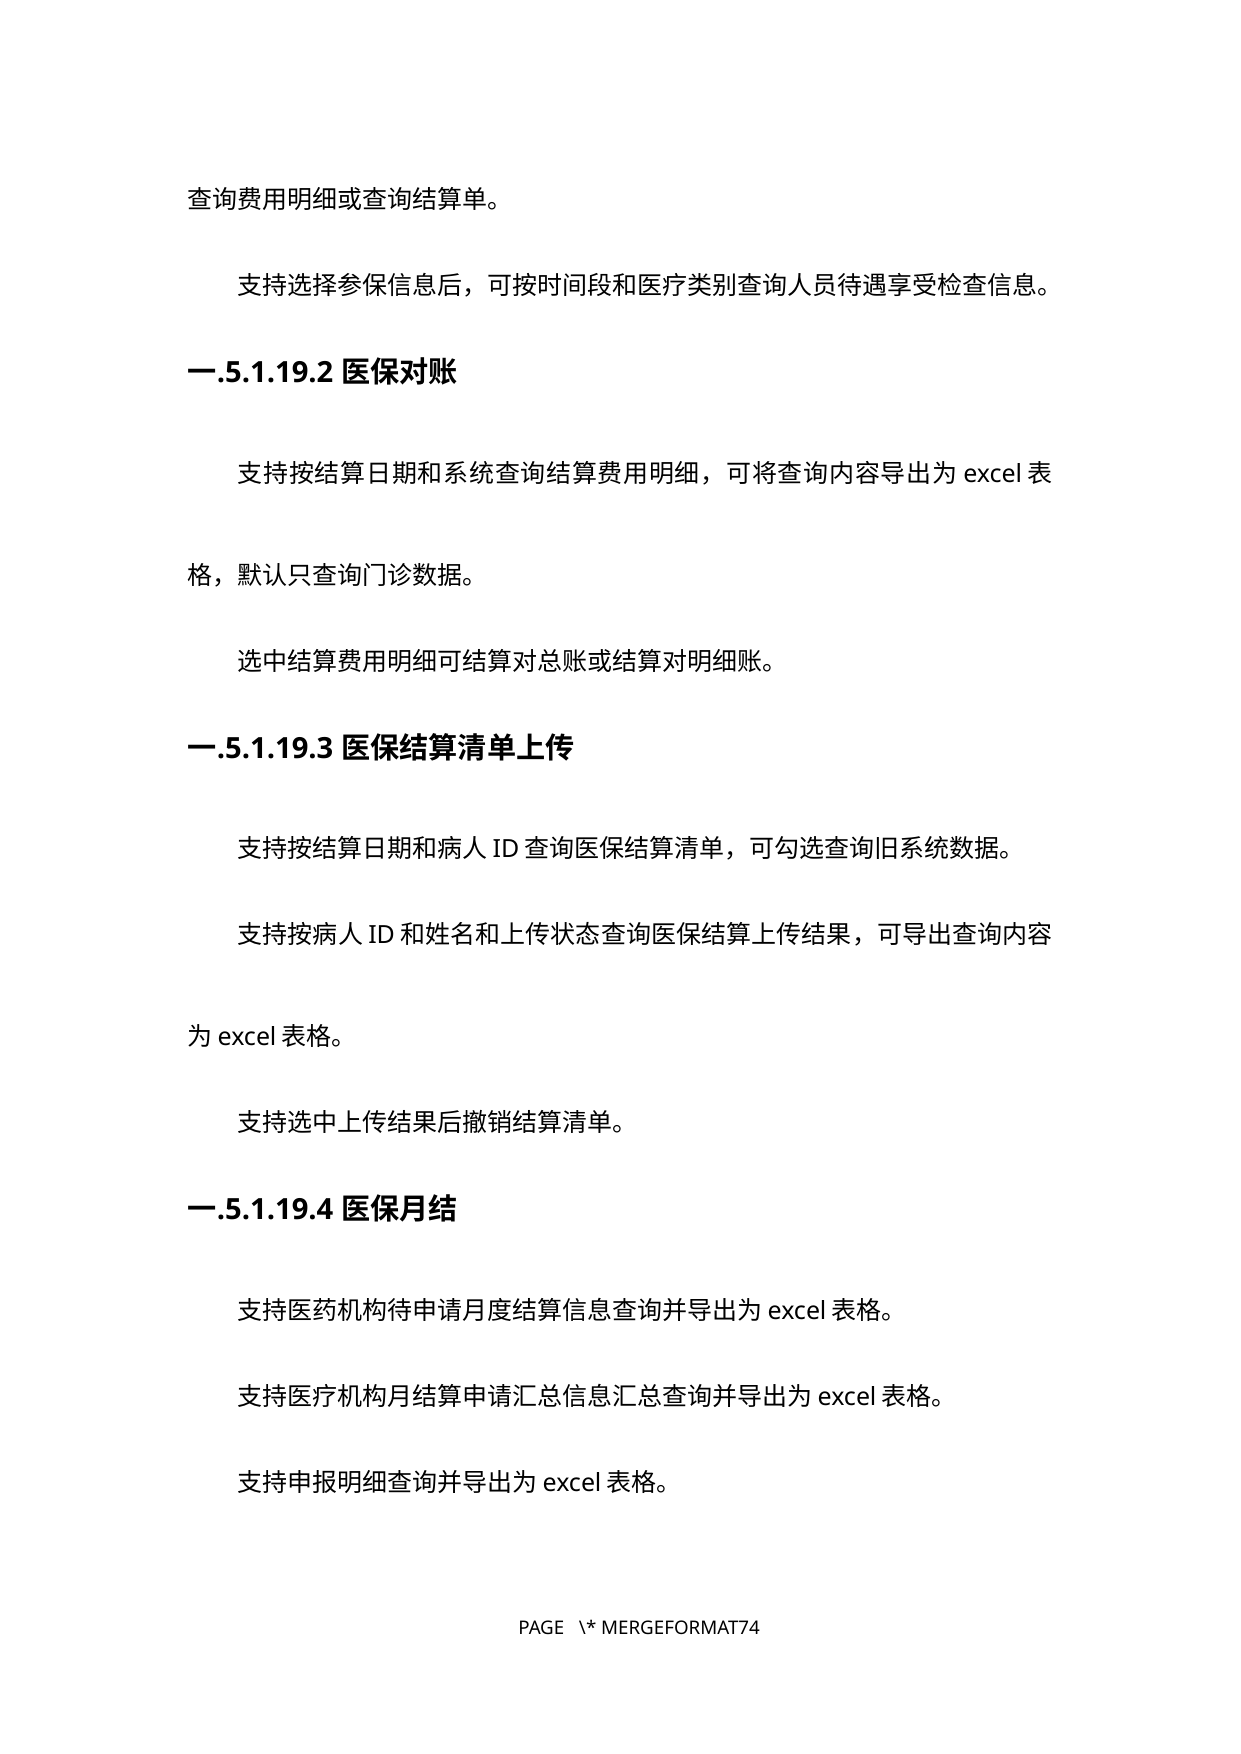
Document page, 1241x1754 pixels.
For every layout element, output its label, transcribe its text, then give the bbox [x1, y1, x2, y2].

subtitle 医保结算清单上传 [187, 711, 1053, 779]
text 支持按病人ID和姓名和上传状态查询医保结算上传结果，可导出查询内容为excel表格。 [187, 899, 1053, 1069]
text 支持医疗机构月结算申请汇总信息汇总查询并导出为excel表格。 [187, 1361, 1053, 1428]
text 选中结算费用明细可结算对总账或结算对明细账。 [187, 625, 1053, 693]
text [187, 164, 1053, 232]
text 支持按结算日期和系统查询结算费用明细，可将查询内容导出为excel表格，默认只查询门诊数据。 [187, 437, 1053, 607]
text 支持选中上传结果后撤销结算清单。 [187, 1087, 1053, 1155]
text 支持按结算日期和病人ID查询医保结算清单，可勾选查询旧系统数据。 [187, 813, 1053, 881]
text 支持医药机构待申请月度结算信息查询并导出为excel表格。 [187, 1274, 1053, 1342]
text 支持选择参保信息后，可按时间段和医疗类别查询人员待遇享受检查信息。 [187, 250, 1053, 318]
subtitle 医保对账 [187, 336, 1053, 404]
text 支持申报明细查询并导出为excel表格。 [187, 1447, 1053, 1514]
subtitle 医保月结 [187, 1173, 1053, 1241]
